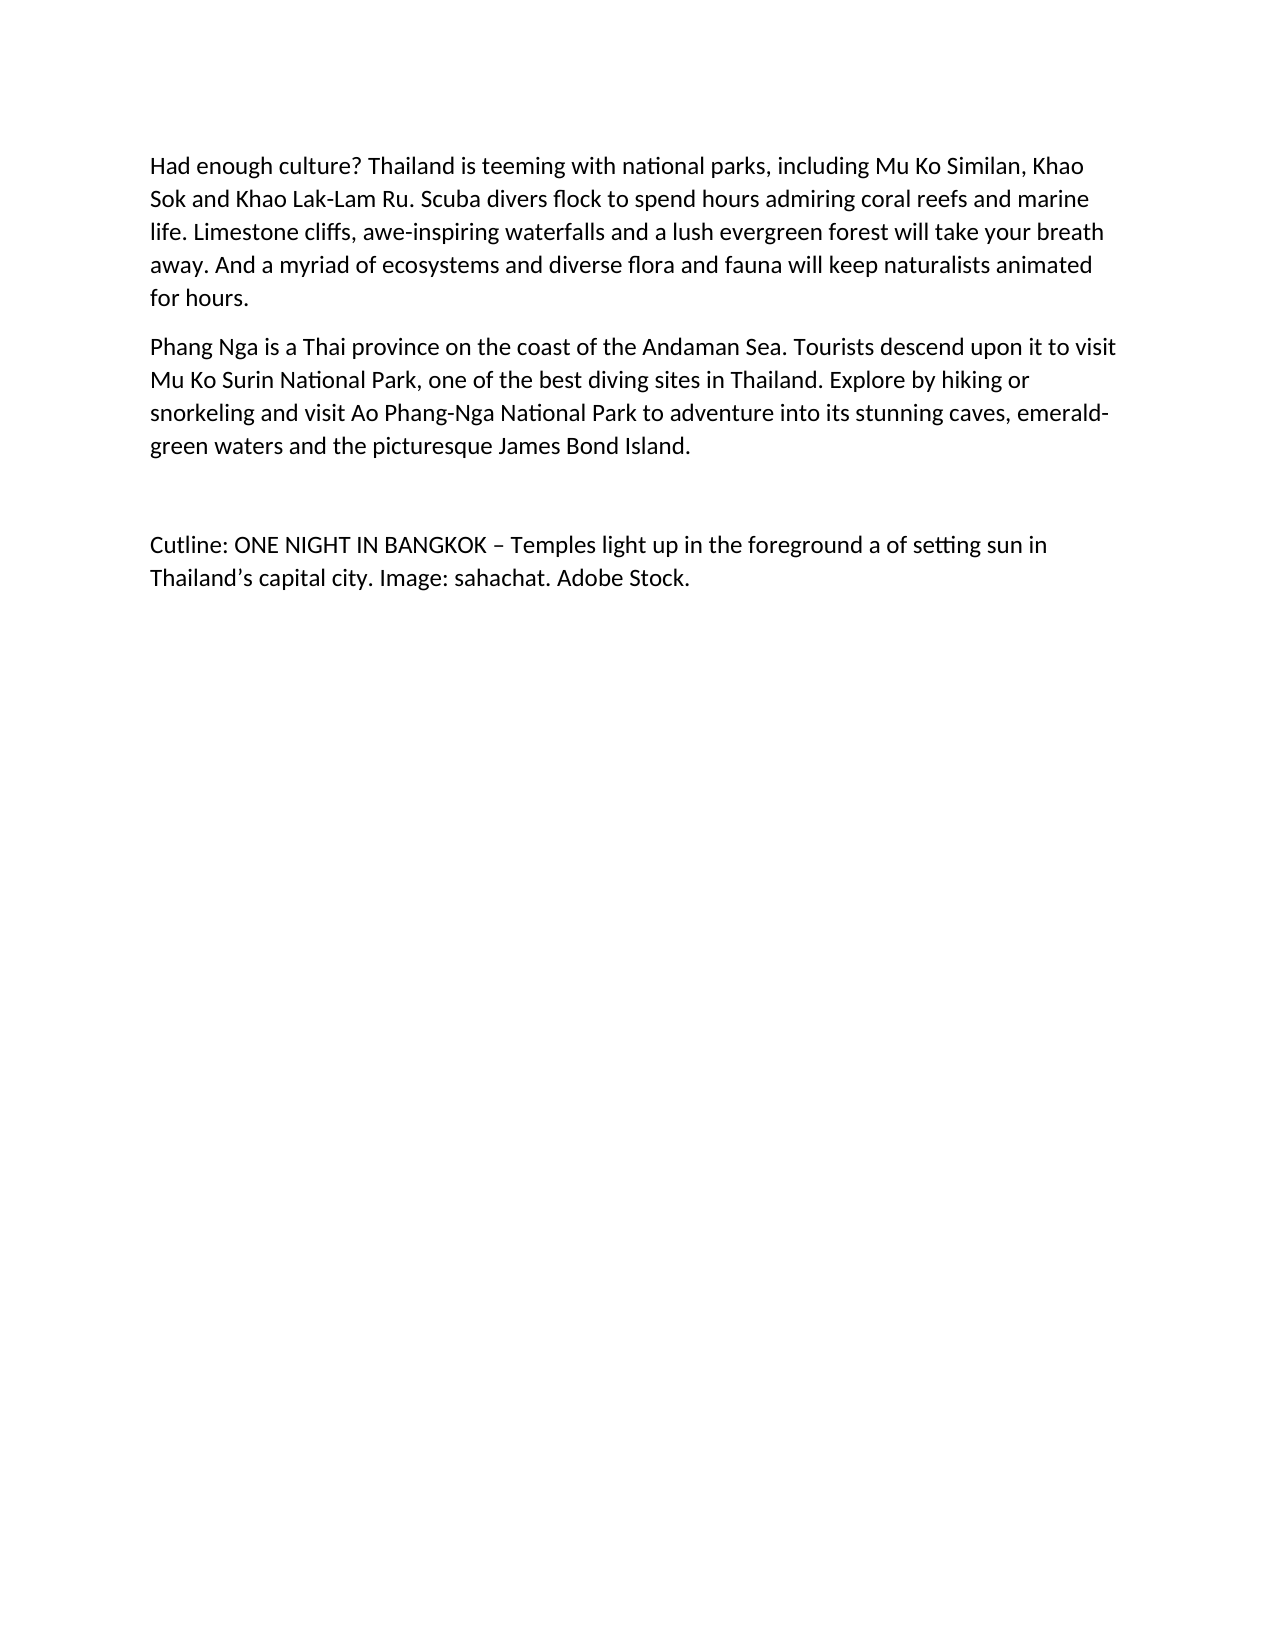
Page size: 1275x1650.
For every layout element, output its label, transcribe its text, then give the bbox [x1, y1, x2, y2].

text Cutline: ONE NIGHT IN BANGKOK – Temples light up in the foreground a of setting sun in Thailand’s capital city. Image: sahachat. Adobe Stock. [150, 529, 1125, 593]
text Phang Nga is a Thai province on the coast of the Andaman Sea. Tourists descend upon it to visit Mu Ko Surin National Park, one of the best diving sites in Thailand. Explore by hiking or snorkeling and visit Ao Phang-Nga National Park to adventure into its stunning caves, emerald-green waters and the picturesque James Bond Island. [150, 331, 1125, 461]
text Had enough culture? Thailand is teeming with national parks, including Mu Ko Similan, Khao Sok and Khao Lak-Lam Ru. Scuba divers flock to spend hours admiring coral reefs and marine life. Limestone cliffs, awe-inspiring waterfalls and a lush evergreen forest will take your breath away. And a myriad of ecosystems and diverse flora and fauna will keep naturalists animated for hours. [150, 150, 1125, 312]
